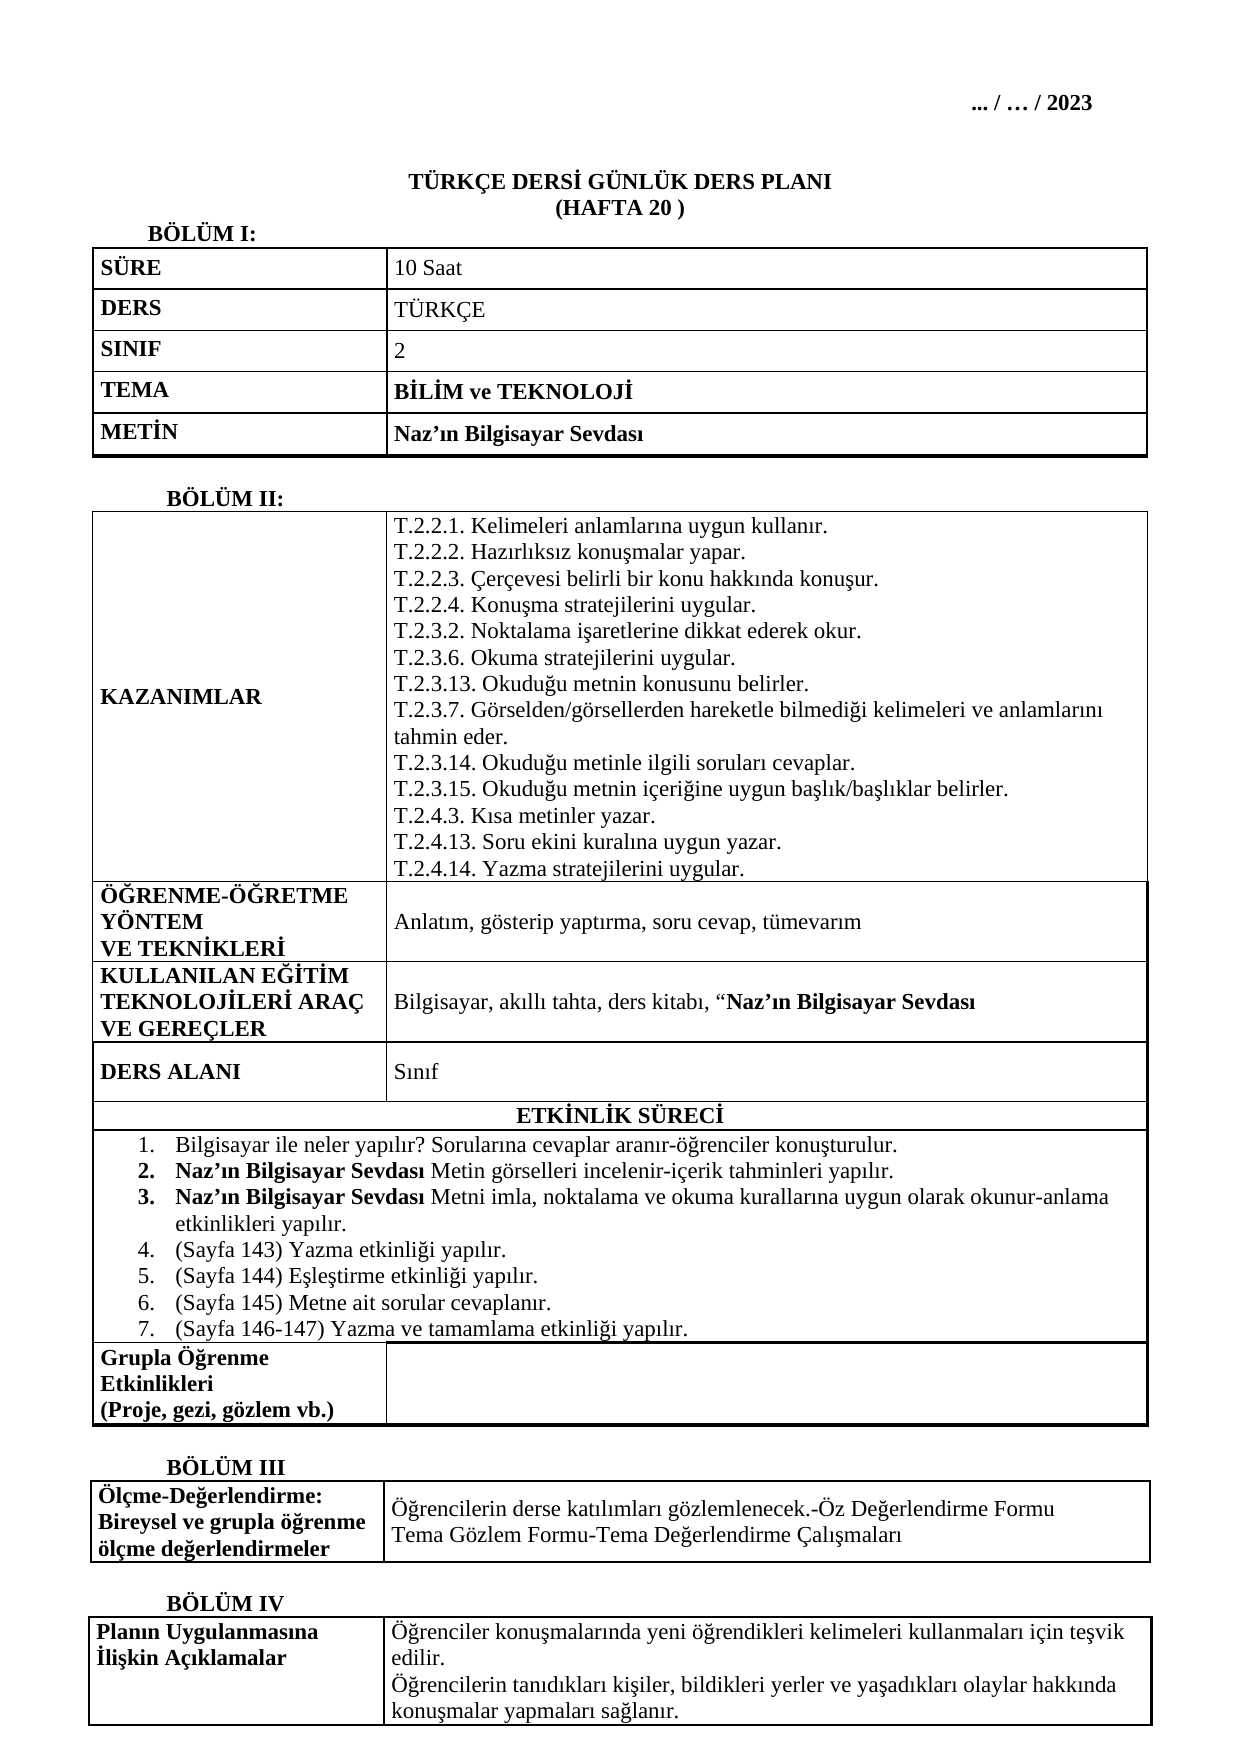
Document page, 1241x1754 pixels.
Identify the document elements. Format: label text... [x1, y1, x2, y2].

table_header KAZANIMLAR [93, 512, 386, 881]
table_header T.2.2.1. Kelimeleri anlamlarına uygun kullanır. T.2.2.2. Hazırlıksız konuşmalar yapar. T.2.2.3. Çerçevesi belirli bir konu hakkında konuşur. T.2.2.4. Konuşma stratejilerini uygular. T.2.3.2. Noktalama işaretlerine dikkat ederek okur. T.2.3.6. Okuma stratejilerini uygular. T.2.3.13. Okuduğu metnin konusunu belirler. T.2.3.7. Görselden/görsellerden hareketle bilmediği kelimeleri ve anlamlarını tahmin eder. T.2.3.14. Okuduğu metinle ilgili soruları cevaplar. T.2.3.15. Okuduğu metnin içeriğine uygun başlık/başlıklar belirler. T.2.4.3. Kısa metinler yazar. T.2.4.13. Soru ekini kuralına uygun yazar. T.2.4.14. Yazma stratejilerini uygular. [387, 512, 1147, 881]
table_cell Anlatım, gösterip yaptırma, soru cevap, tümevarım [387, 882, 1146, 961]
table_header SÜRE [94, 249, 386, 288]
table_cell [387, 1344, 1146, 1423]
subtitle BÖLÜM IV [148, 1589, 1092, 1616]
table_cell ÖĞRENME-ÖĞRETME YÖNTEM VE TEKNİKLERİ [93, 882, 386, 961]
table_header Öğrencilerin derse katılımları gözlemlenecek.-Öz Değerlendirme Formu Tema Gözlem Formu-Tema Değerlendirme Çalışmaları [385, 1482, 1149, 1561]
text BÖLÜM II: [148, 484, 1092, 511]
table_cell 2 [388, 331, 1146, 371]
text BÖLÜM I: [148, 220, 1092, 247]
table_cell Grupla Öğrenme Etkinlikleri (Proje, gezi, gözlem vb.) [94, 1343, 386, 1423]
subtitle BÖLÜM III [148, 1454, 1092, 1480]
table_cell BİLİM ve TEKNOLOJİ [388, 372, 1146, 412]
table_cell Bilgisayar ile neler yapılır? Sorularına cevaplar aranır-öğrenciler konuşturulur. Naz’ın Bilgisayar Sevdası Metin görselleri incelenir-içerik tahminleri yapılır. Naz’ın Bilgisayar Sevdası Metni imla, noktalama ve okuma kurallarına uygun olarak okunur-anlama etkinlikleri yapılır. (Sayfa 143) Yazma etkinliği yapılır. (Sayfa 144) Eşleştirme etkinliği yapılır. (Sayfa 145) Metne ait sorular cevaplanır. (Sayfa 146-147) Yazma ve tamamlama etkinliği yapılır. [94, 1131, 1146, 1341]
table_cell DERS ALANI [94, 1043, 386, 1101]
table_cell Bilgisayar, akıllı tahta, ders kitabı, “Naz’ın Bilgisayar Sevdası [387, 962, 1146, 1041]
table_header Ölçme-Değerlendirme: Bireysel ve grupla öğrenme ölçme değerlendirmeler [92, 1482, 383, 1561]
table_cell ETKİNLİK SÜRECİ [94, 1102, 1146, 1128]
table_cell TÜRKÇE [388, 290, 1146, 329]
table_cell METİN [94, 414, 386, 453]
table_cell TEMA [94, 372, 386, 412]
table_cell DERS [94, 290, 386, 329]
text (HAFTA 20 ) [148, 194, 1092, 220]
table_cell SINIF [94, 331, 386, 371]
table_cell Naz’ın Bilgisayar Sevdası [388, 414, 1146, 453]
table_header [90, 1618, 383, 1723]
text ... / … / 2023 [148, 89, 1092, 115]
table_header 10 Saat [388, 249, 1146, 288]
table_cell Sınıf [387, 1043, 1146, 1101]
table_cell KULLANILAN EĞİTİM TEKNOLOJİLERİ ARAÇ VE GEREÇLER [93, 962, 386, 1041]
text TÜRKÇE DERSİ GÜNLÜK DERS PLANI [148, 168, 1092, 194]
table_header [385, 1618, 1150, 1723]
